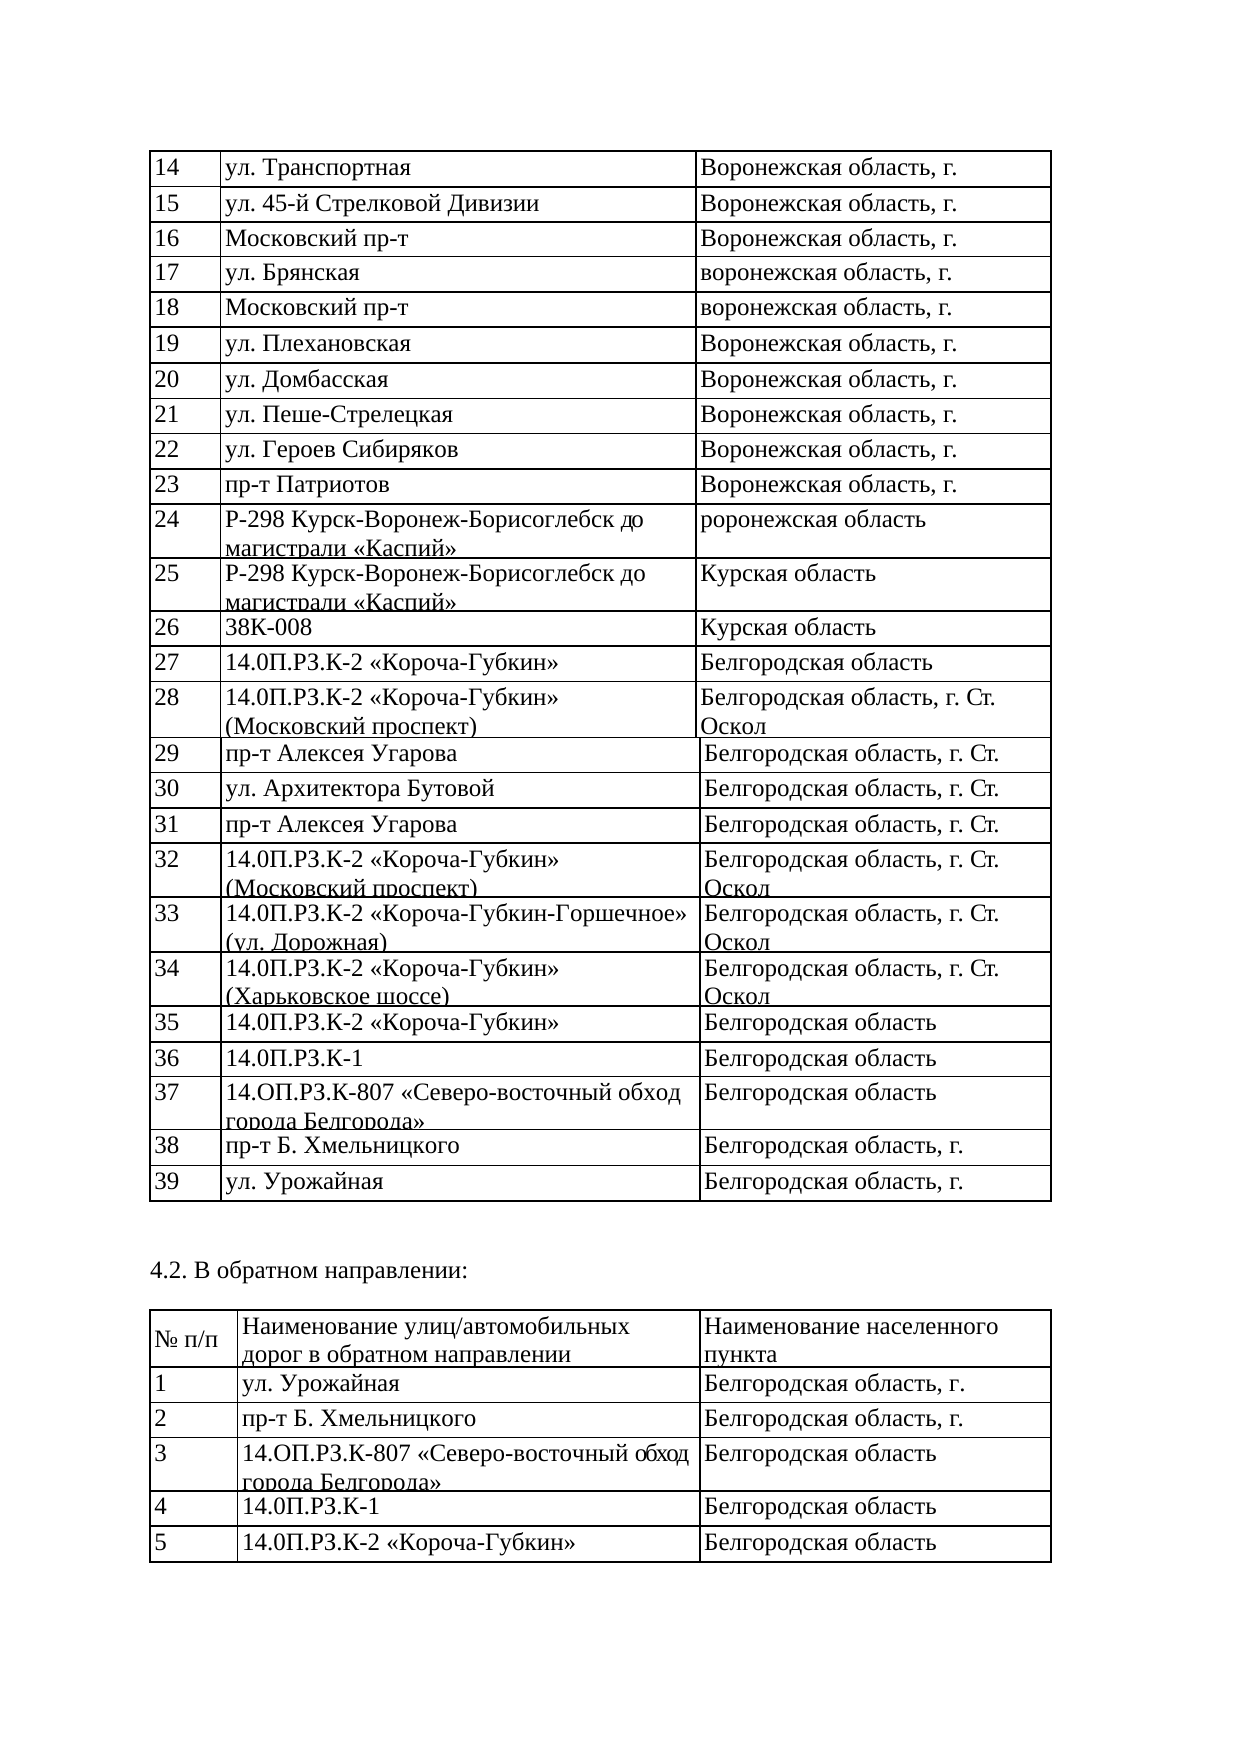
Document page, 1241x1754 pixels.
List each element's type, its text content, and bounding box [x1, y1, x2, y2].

table_cell 30 [151, 773, 220, 807]
table_cell роронежская область [697, 505, 1050, 557]
table_cell ул. Архитектора Бутовой [222, 773, 699, 807]
table_cell Белгородская область, г. [701, 1368, 1050, 1401]
table_cell ул. Пеше-Стрелецкая [221, 399, 695, 433]
table_cell Белгородская область, г. Белгород [701, 1166, 1050, 1200]
table_cell 2 [151, 1403, 237, 1437]
table_cell Белгородская область, г. Ст. Оскол [701, 898, 1050, 951]
table_cell пр-т Б. Хмельницкого [222, 1130, 699, 1165]
table_cell воронежская область, г. Воронеж [697, 293, 1050, 326]
table_cell 34 [151, 953, 220, 1005]
table_cell Белгородская область, г. Ст. Оскол [697, 682, 1050, 737]
table_header № п/п [151, 1311, 237, 1366]
table_cell 19 [151, 328, 220, 362]
table_cell 23 [151, 470, 220, 503]
table_cell Белгородская область, г. Белгород [701, 1130, 1050, 1165]
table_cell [697, 152, 1050, 186]
table_cell Курская область [697, 559, 1050, 610]
table_cell ул. 45-й Стрелковой Дивизии [221, 188, 695, 221]
table_cell ул. Урожайная [222, 1166, 699, 1200]
table_cell Белгородская область, г. Ст. Оскол [701, 809, 1050, 842]
table_cell 27 [151, 647, 220, 681]
table_cell 37 [151, 1077, 220, 1129]
table_cell 31 [151, 809, 220, 842]
table_cell Белгородская область [701, 1527, 1050, 1561]
table_cell 14.0П.РЗ.К-1 [222, 1043, 699, 1076]
table_cell пр-т Алексея Угарова [222, 809, 699, 842]
table_cell Воронежская область, г. Воронеж [697, 223, 1050, 256]
table_cell 4 [151, 1492, 237, 1525]
table_cell Белгородская область, г. Ст. Оскол [701, 953, 1050, 1005]
table_cell 28 [151, 682, 220, 737]
table_cell 38К-008 [221, 612, 695, 645]
table_cell ул. Плехановская [221, 328, 695, 362]
table_cell Воронежская область, г. Воронеж [697, 328, 1050, 362]
table_cell 38 [151, 1130, 220, 1165]
table_cell 14.0П.РЗ.К-2 «Короча-Губкин» (Харьковское шоссе) [222, 953, 699, 1005]
table_cell Московский пр-т [221, 223, 695, 256]
table_cell 17 [151, 257, 220, 291]
table_cell 1 [151, 1368, 237, 1401]
table_cell 14 [151, 152, 220, 186]
table_cell ул. Транспортная [221, 152, 695, 186]
table_cell 39 [151, 1166, 220, 1200]
table_cell Белгородская область [701, 1438, 1050, 1490]
table_cell 3 [151, 1438, 237, 1490]
table_cell ул. Брянская [221, 257, 695, 291]
table_cell 14.0П.РЗ.К-2 «Короча-Губкин-Горшечное» (ул. Дорожная) [222, 898, 699, 951]
table_cell 35 [151, 1007, 220, 1041]
table_cell 14.0П.РЗ.К-2 «Короча-Губкин» [222, 1007, 699, 1041]
table_cell Воронежская область, г. Воронеж [697, 188, 1050, 221]
table_cell 26 [151, 612, 220, 645]
table_cell пр-т Алексея Угарова [222, 738, 699, 772]
table_cell Р-298 Курск-Воронеж-Борисоглебск до магистрали «Каспий» [221, 559, 695, 610]
table_cell 14.0П.РЗ.К-2 «Короча-Губкин» [238, 1527, 699, 1561]
table_cell 15 [151, 187, 220, 221]
table_cell Белгородская область [701, 1077, 1050, 1129]
table_header Наименование улиц/автомобильных дорог в обратном направлении [238, 1311, 699, 1366]
table_cell ул. Урожайная [238, 1368, 699, 1401]
table_cell Воронежская область, г. Воронеж [697, 399, 1050, 433]
table_cell 33 [151, 898, 220, 951]
table_cell 5 [151, 1527, 237, 1561]
table_cell пр-т Патриотов [221, 470, 695, 503]
table_cell Белгородская область, г. Ст. Оскол [701, 844, 1050, 896]
table_cell Воронежская область, г. Воронеж [697, 470, 1050, 503]
table_cell пр-т Б. Хмельницкого [238, 1403, 699, 1437]
table_cell 24 [151, 505, 220, 557]
table_cell воронежская область, г. Воронеж [697, 257, 1050, 291]
text 4.2. В обратном направлении: [150, 1255, 1090, 1284]
table_cell 32 [151, 844, 220, 896]
table_cell Белгородская область [701, 1492, 1050, 1525]
table_cell Белгородская область, г. Ст. Оскол [701, 773, 1050, 807]
table_cell 25 [151, 559, 220, 610]
table_cell 20 [151, 364, 220, 397]
table_cell 14.0П.РЗ.К-1 [238, 1492, 699, 1525]
table_header Наименование населенного пункта [701, 1311, 1050, 1366]
table_cell 14.0П.РЗ.К-2 «Короча-Губкин» [221, 647, 695, 681]
table_cell Белгородская область [697, 647, 1050, 681]
table_cell 29 [151, 738, 220, 772]
table_cell 14.ОП.РЗ.К-807 «Северо-восточный обход города Белгорода» [222, 1077, 699, 1129]
table_cell Воронежская область, г. Воронеж [697, 434, 1050, 468]
table_cell Московский пр-т [221, 293, 695, 326]
table_cell 14.ОП.РЗ.К-807 «Северо-восточный обход города Белгорода» [238, 1438, 699, 1490]
table_cell Белгородская область, г. Ст. Оскол [701, 738, 1050, 772]
table_cell Р-298 Курск-Воронеж-Борисоглебск до магистрали «Каспий» [221, 505, 695, 557]
table_cell ул. Героев Сибиряков [221, 434, 695, 468]
table_cell Белгородская область, г. Белгород [701, 1403, 1050, 1437]
table_cell 22 [151, 434, 220, 468]
table_cell 14.0П.РЗ.К-2 «Короча-Губкин» (Московский проспект) [221, 682, 695, 737]
table_cell Воронежская область, г. Воронеж [697, 364, 1050, 397]
table_cell 18 [151, 293, 220, 326]
table_cell Белгородская область [701, 1007, 1050, 1041]
table_cell 21 [151, 399, 220, 433]
table_cell 36 [151, 1043, 220, 1076]
table_cell Белгородская область [701, 1043, 1050, 1076]
table_cell 16 [151, 223, 220, 256]
table_cell 14.0П.РЗ.К-2 «Короча-Губкин» (Московский проспект) [222, 844, 699, 896]
table_cell ул. Домбасская [221, 364, 695, 397]
table_cell Курская область [697, 612, 1050, 645]
